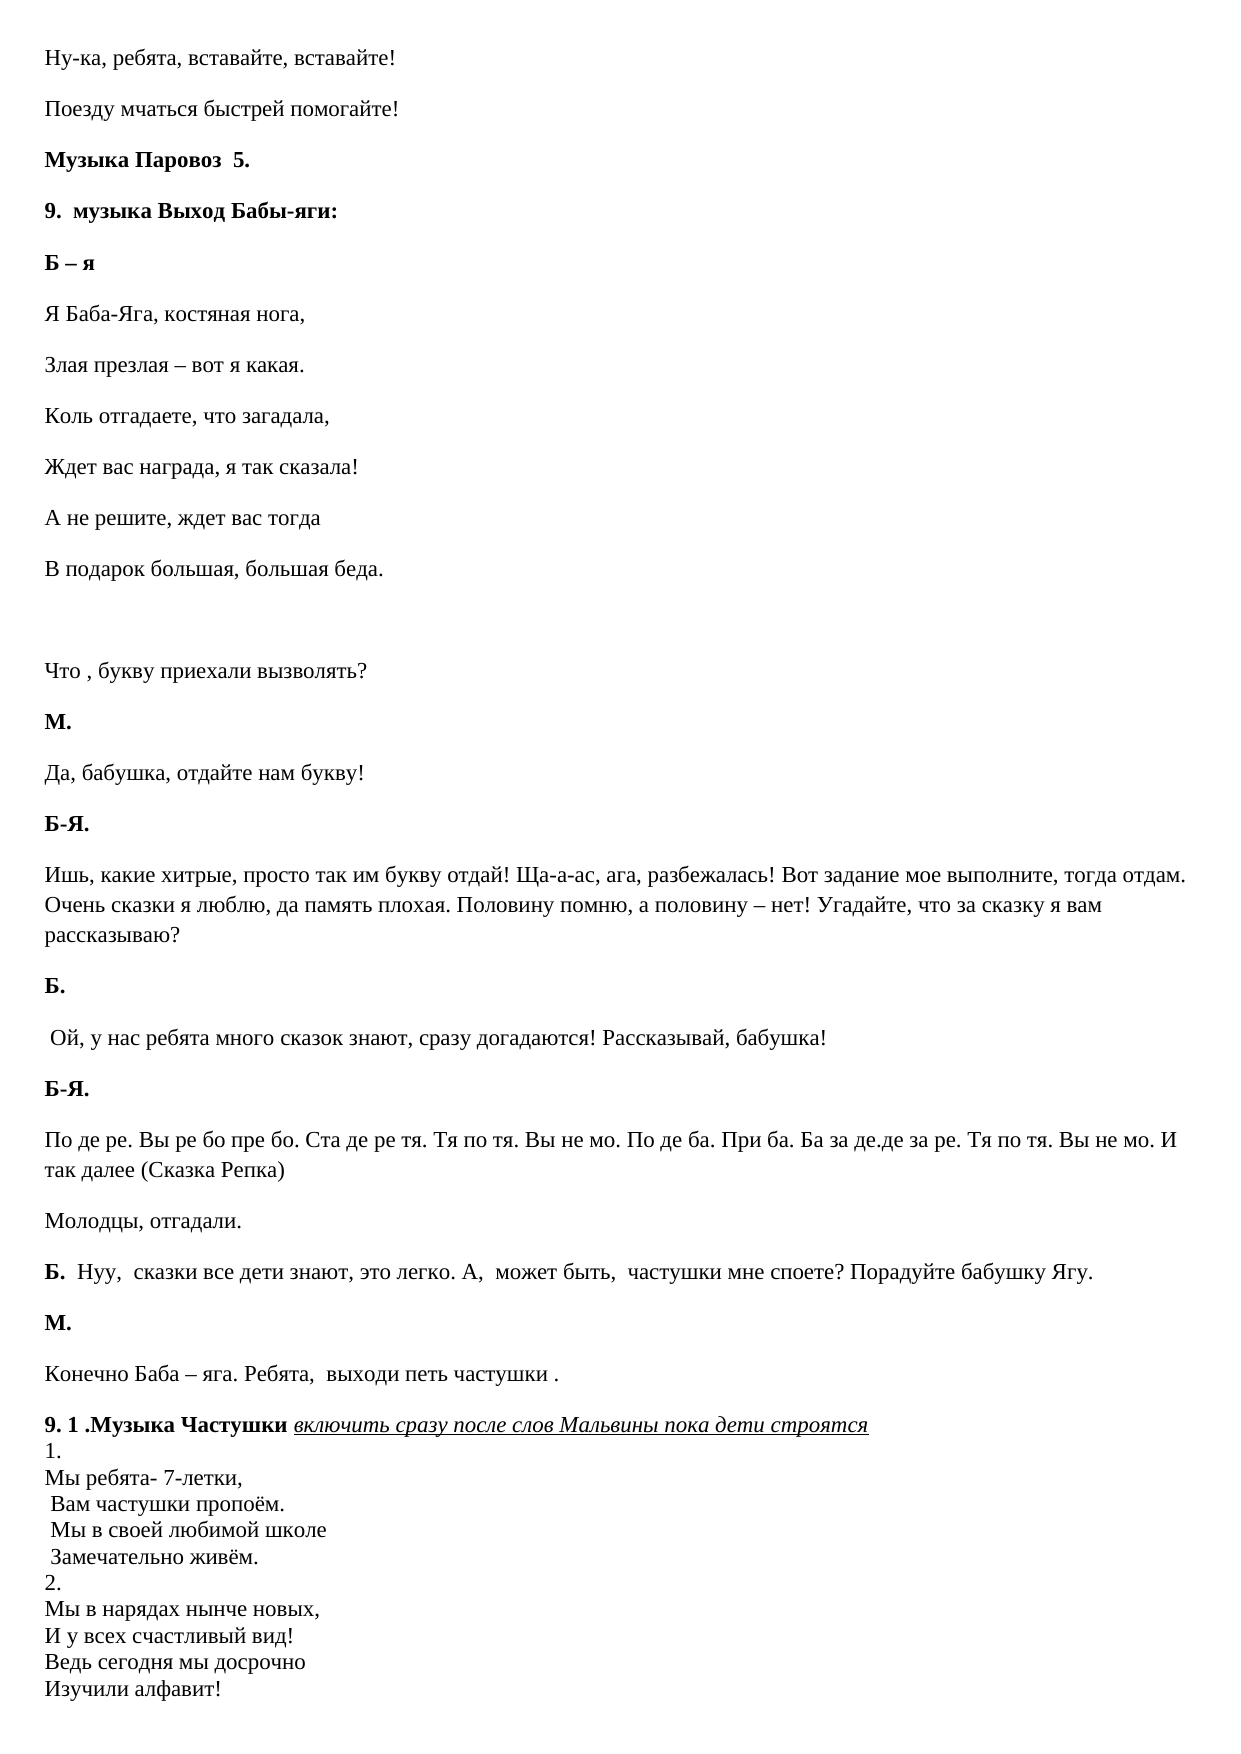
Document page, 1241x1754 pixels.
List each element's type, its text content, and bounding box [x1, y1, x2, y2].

text 9. музыка Выход Бабы-яги: [44, 197, 1196, 224]
text 2. [44, 1569, 1196, 1596]
text Б. [44, 972, 1196, 999]
text Мы в своей любимой школе [44, 1516, 1196, 1543]
text Да, бабушка, отдайте нам букву! [44, 759, 1196, 785]
text 9. 1 .Музыка Частушки включить сразу после слов Мальвины пока дети строятся [44, 1411, 1196, 1437]
text Ишь, какие хитрые, просто так им букву отдай! Ща-а-ас, ага, разбежалась! Вот задание мое выполните, тогда отдам. Очень сказки я люблю, да память плохая. Половину помню, а половину – нет! Угадайте, что за сказку я вам рассказываю? [44, 861, 1196, 948]
text Б-Я. [44, 1074, 1196, 1101]
text М. [44, 708, 1196, 734]
text Музыка Паровоз 5. [44, 146, 1196, 173]
text Поезду мчаться быстрей помогайте! [44, 95, 1196, 122]
text Конечно Баба – яга. Ребята, выходи петь частушки . [44, 1360, 1196, 1386]
text Замечательно живём. [44, 1543, 1196, 1569]
text Ждет вас награда, я так сказала! [44, 453, 1196, 479]
text И у всех счастливый вид! [44, 1622, 1196, 1648]
text Ну-ка, ребята, вставайте, вставайте! [44, 44, 1196, 71]
text Изучили алфавит! [44, 1674, 1196, 1701]
text 1. [44, 1437, 1196, 1464]
text В подарок большая, большая беда. [44, 555, 1196, 581]
text Ой, у нас ребята много сказок знают, сразу догадаются! Рассказывай, бабушка! [44, 1023, 1196, 1050]
text Я Баба-Яга, костяная нога, [44, 299, 1196, 326]
text Молодцы, отгадали. [44, 1207, 1196, 1233]
text Что , букву приехали вызволять? [44, 657, 1196, 683]
text Б-Я. [44, 810, 1196, 836]
text Мы в нарядах нынче новых, [44, 1596, 1196, 1622]
text Мы ребята- 7-летки, [44, 1464, 1196, 1490]
text Злая презлая – вот я какая. [44, 351, 1196, 377]
text Ведь сегодня мы досрочно [44, 1648, 1196, 1674]
text М. [44, 1309, 1196, 1335]
text А не решите, ждет вас тогда [44, 504, 1196, 530]
text Б – я [44, 248, 1196, 275]
text Коль отгадаете, что загадала, [44, 402, 1196, 428]
text Вам частушки пропоём. [44, 1490, 1196, 1516]
text По де ре. Вы ре бо пре бо. Ста де ре тя. Тя по тя. Вы не мо. По де ба. При ба. Ба за де.де за ре. Тя по тя. Вы не мо. И так далее (Сказка Репка) [44, 1126, 1196, 1182]
text Б. Нуу, сказки все дети знают, это легко. А, может быть, частушки мне споете? Порадуйте бабушку Ягу. [44, 1258, 1196, 1284]
